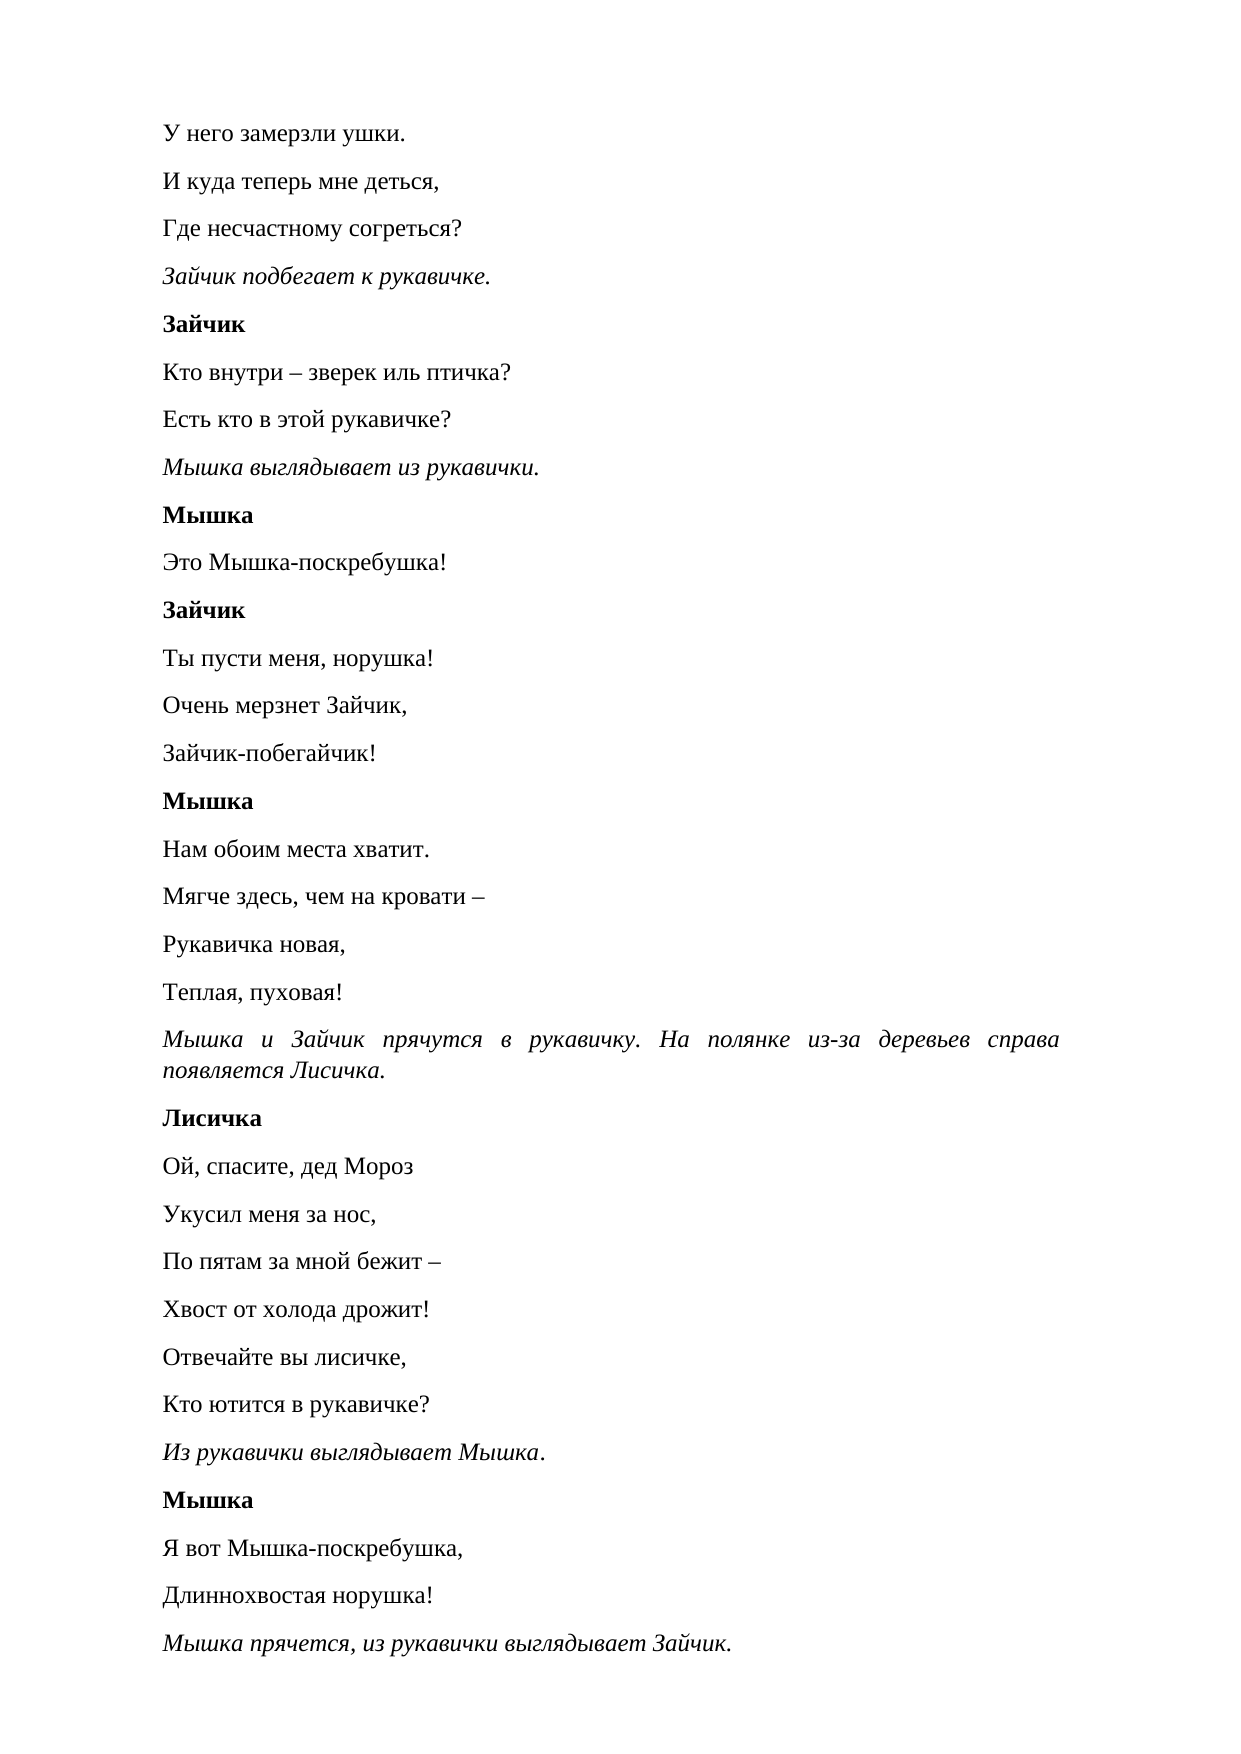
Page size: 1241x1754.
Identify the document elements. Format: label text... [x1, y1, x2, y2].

text Мышка прячется, из рукавички выглядывает Зайчик. [162, 1628, 1063, 1657]
text Мышка [162, 786, 1063, 815]
text Зайчик [162, 595, 1063, 624]
text Нам обоим места хватит. [162, 834, 1063, 862]
text Ой, спасите, дед Мороз [162, 1151, 1063, 1180]
text Рукавичка новая, [162, 929, 1063, 958]
text Зайчик-побегайчик! [162, 738, 1063, 767]
text Лисичка [162, 1103, 1063, 1132]
text Отвечайте вы лисичке, [162, 1342, 1063, 1371]
text И куда теперь мне деться, [162, 166, 1063, 194]
text Мышка [162, 500, 1063, 528]
text У него замерзли ушки. [162, 118, 1063, 147]
text Я вот Мышка-поскребушка, [162, 1533, 1063, 1561]
text Укусил меня за нос, [162, 1199, 1063, 1227]
text По пятам за мной бежит – [162, 1246, 1063, 1275]
text Мышка и Зайчик прячутся в рукавичку. На полянке из-за деревьев справа появляется Лисичка. [162, 1024, 1063, 1084]
text Очень мерзнет Зайчик, [162, 691, 1063, 719]
text Мягче здесь, чем на кровати – [162, 881, 1063, 910]
text Где несчастному согреться? [162, 213, 1063, 242]
text Есть кто в этой рукавичке? [162, 404, 1063, 433]
text Зайчик подбегает к рукавичке. [162, 261, 1063, 290]
text Хвост от холода дрожит! [162, 1294, 1063, 1323]
text Кто внутри – зверек иль птичка? [162, 357, 1063, 385]
text Теплая, пуховая! [162, 977, 1063, 1006]
text Зайчик [162, 309, 1063, 338]
text Мышка выглядывает из рукавички. [162, 452, 1063, 481]
text Это Мышка-поскребушка! [162, 547, 1063, 576]
text Мышка [162, 1485, 1063, 1514]
text Длиннохвостая норушка! [162, 1580, 1063, 1609]
text Ты пусти меня, норушка! [162, 643, 1063, 672]
text Кто ютится в рукавичке? [162, 1389, 1063, 1418]
text Из рукавички выглядывает Мышка. [162, 1437, 1063, 1466]
